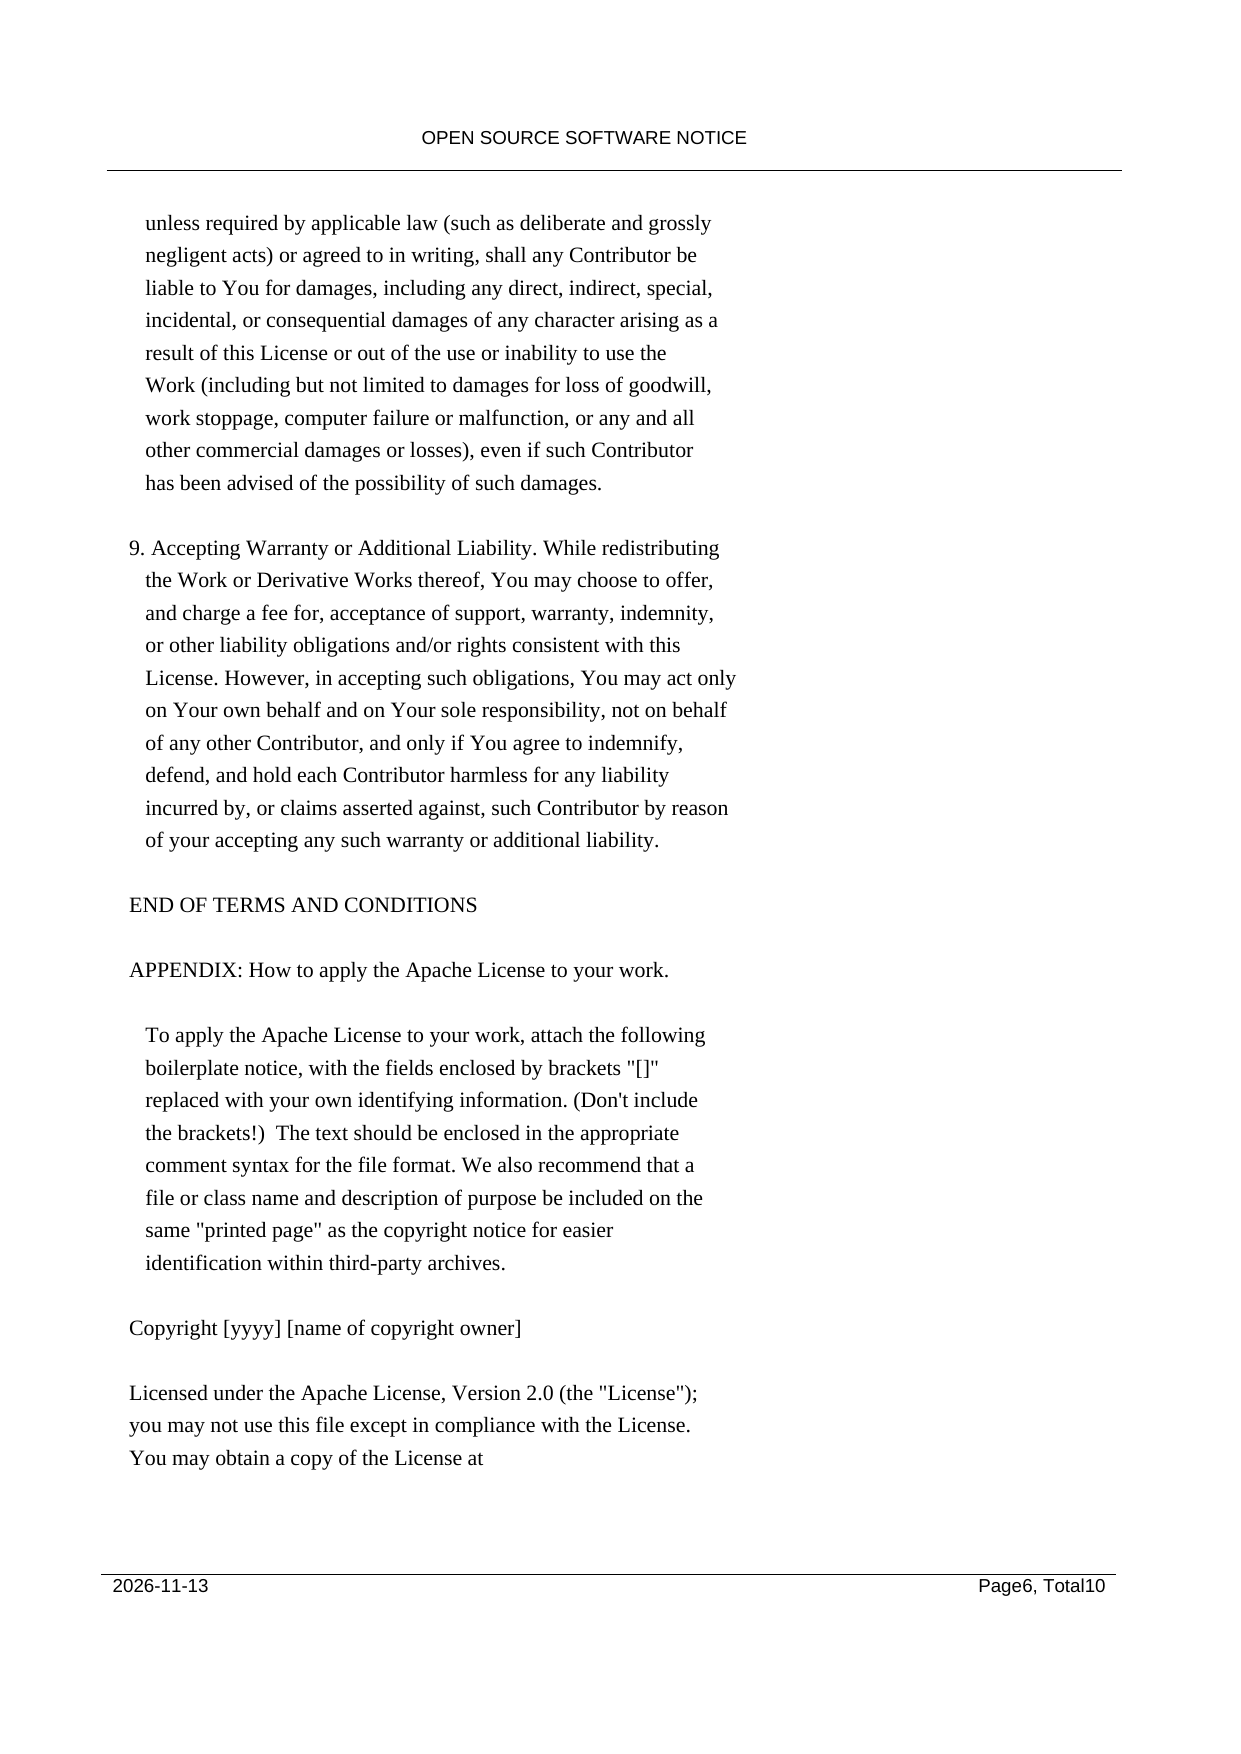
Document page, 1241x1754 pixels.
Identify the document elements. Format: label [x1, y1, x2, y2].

text [112, 206, 1128, 1539]
